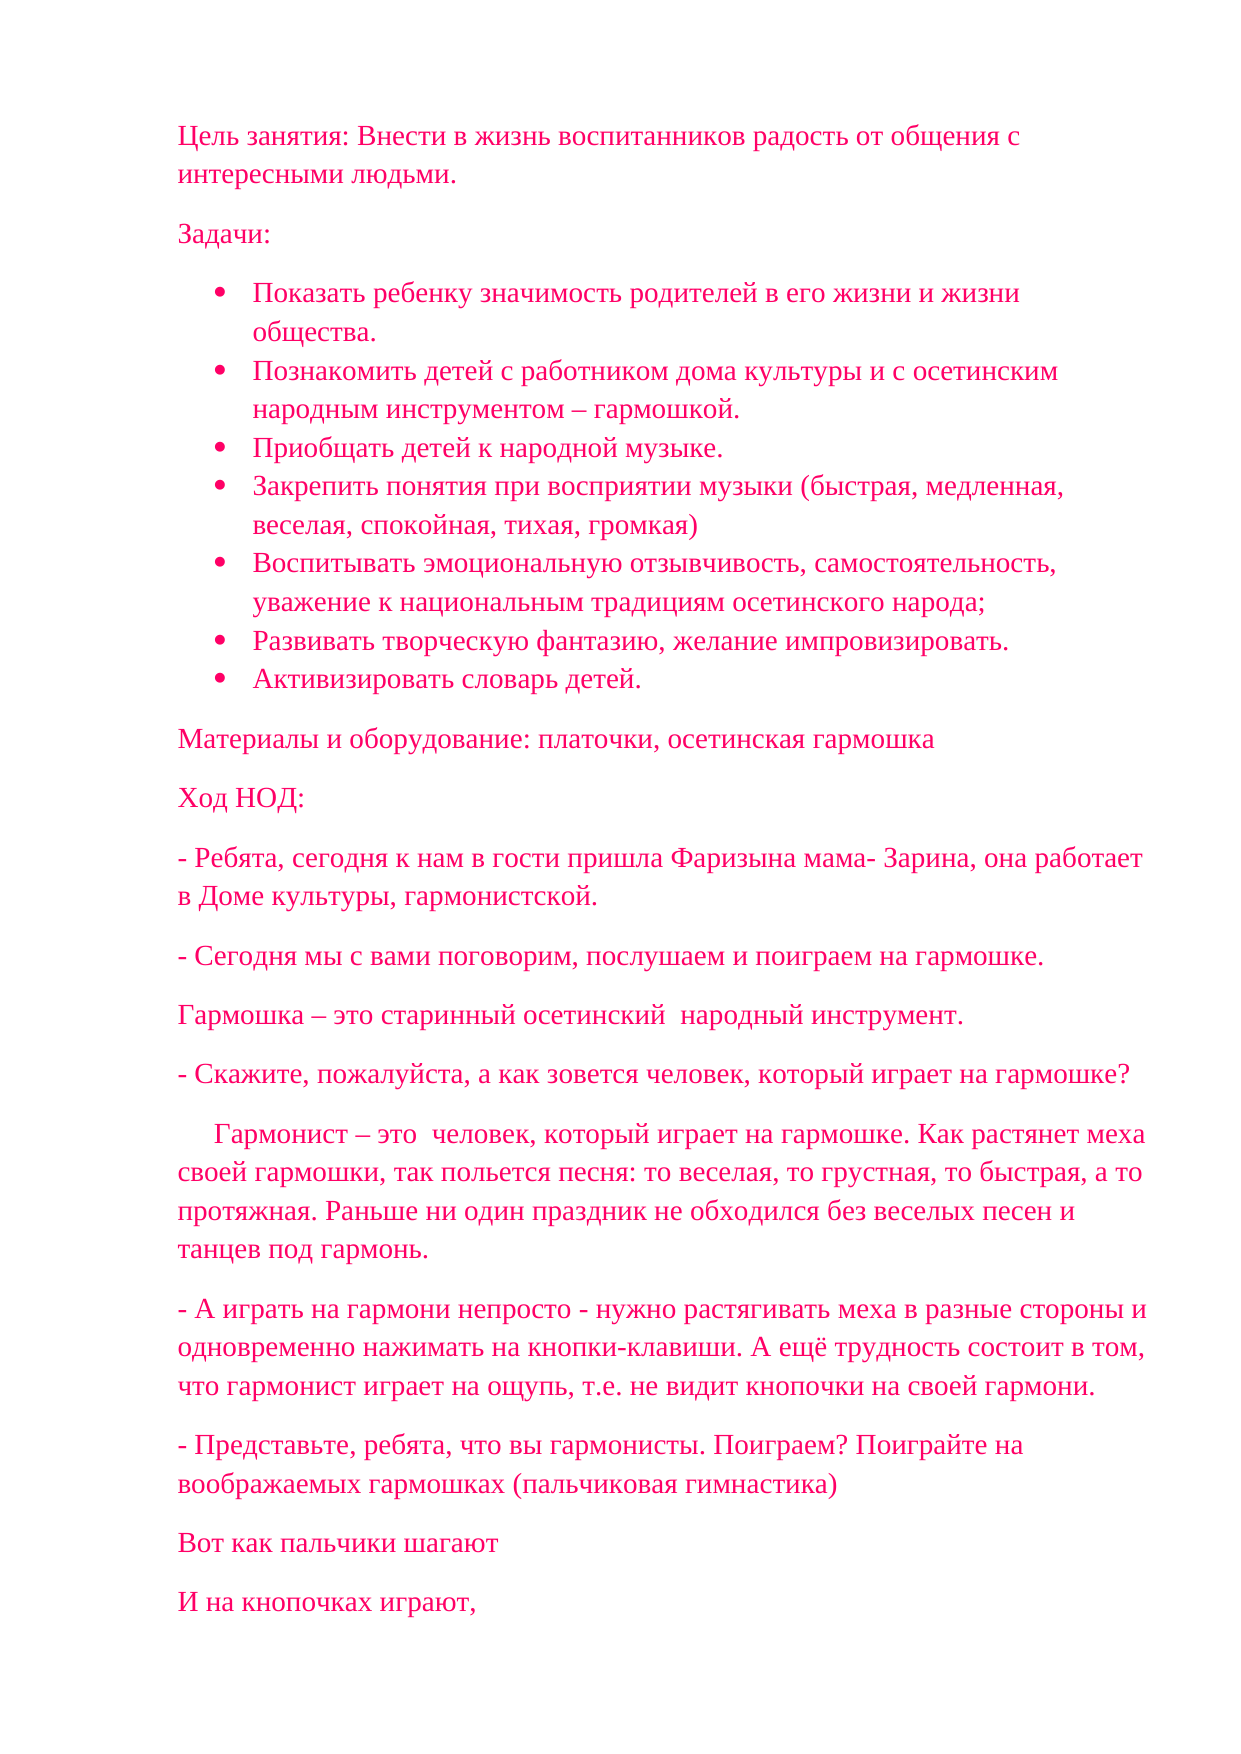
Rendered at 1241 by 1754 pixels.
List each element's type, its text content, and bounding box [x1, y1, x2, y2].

text И на кнопочках играют, [177, 1584, 1152, 1618]
text - Скажите, пожалуйста, а как зовется человек, который играет на гармошке? [177, 1056, 1152, 1090]
text Задачи: [177, 216, 1152, 249]
text - Ребята, сегодня к нам в гости пришла Фаризына мама- Зарина, она работает в Доме культуры, гармонистской. [177, 840, 1152, 912]
list Показать ребенку значимость родителей в его жизни и жизни общества. [215, 275, 1152, 348]
list Познакомить детей с работником дома культуры и с осетинским народным инструментом – гармошкой. [215, 353, 1152, 425]
text Материалы и оборудование: платочки, осетинская гармошка [177, 721, 1152, 754]
list Воспитывать эмоциональную отзывчивость, самостоятельность, уважение к национальным традициям осетинского народа; [215, 546, 1152, 618]
list Развивать творческую фантазию, желание импровизировать. [215, 623, 1152, 656]
text Вот как пальчики шагают [177, 1525, 1152, 1559]
text Цель занятия: Внести в жизнь воспитанников радость от общения с интересными людьми. [177, 118, 1152, 190]
list Активизировать словарь детей. [215, 661, 1152, 695]
list Приобщать детей к народной музыке. [215, 430, 1152, 463]
text - Сегодня мы с вами поговорим, послушаем и поиграем на гармошке. [177, 938, 1152, 971]
list Закрепить понятия при восприятии музыки (быстрая, медленная, веселая, спокойная, тихая, громкая) [215, 468, 1152, 541]
text Ход НОД: [177, 780, 1152, 814]
text Гармонист – это человек, который играет на гармошке. Как растянет меха своей гармошки, так польется песня: то веселая, то грустная, то быстрая, а то протяжная. Раньше ни один праздник не обходился без веселых песен и танцев под гармонь. [177, 1116, 1152, 1265]
text Гармошка – это старинный осетинский народный инструмент. [177, 997, 1152, 1031]
text - Представьте, ребята, что вы гармонисты. Поиграем? Поиграйте на воображаемых гармошках (пальчиковая гимнастика) [177, 1427, 1152, 1499]
text - А играть на гармони непросто - нужно растягивать меха в разные стороны и одновременно нажимать на кнопки-клавиши. А ещё трудность состоит в том, что гармонист играет на ощупь, т.е. не видит кнопочки на своей гармони. [177, 1291, 1152, 1401]
